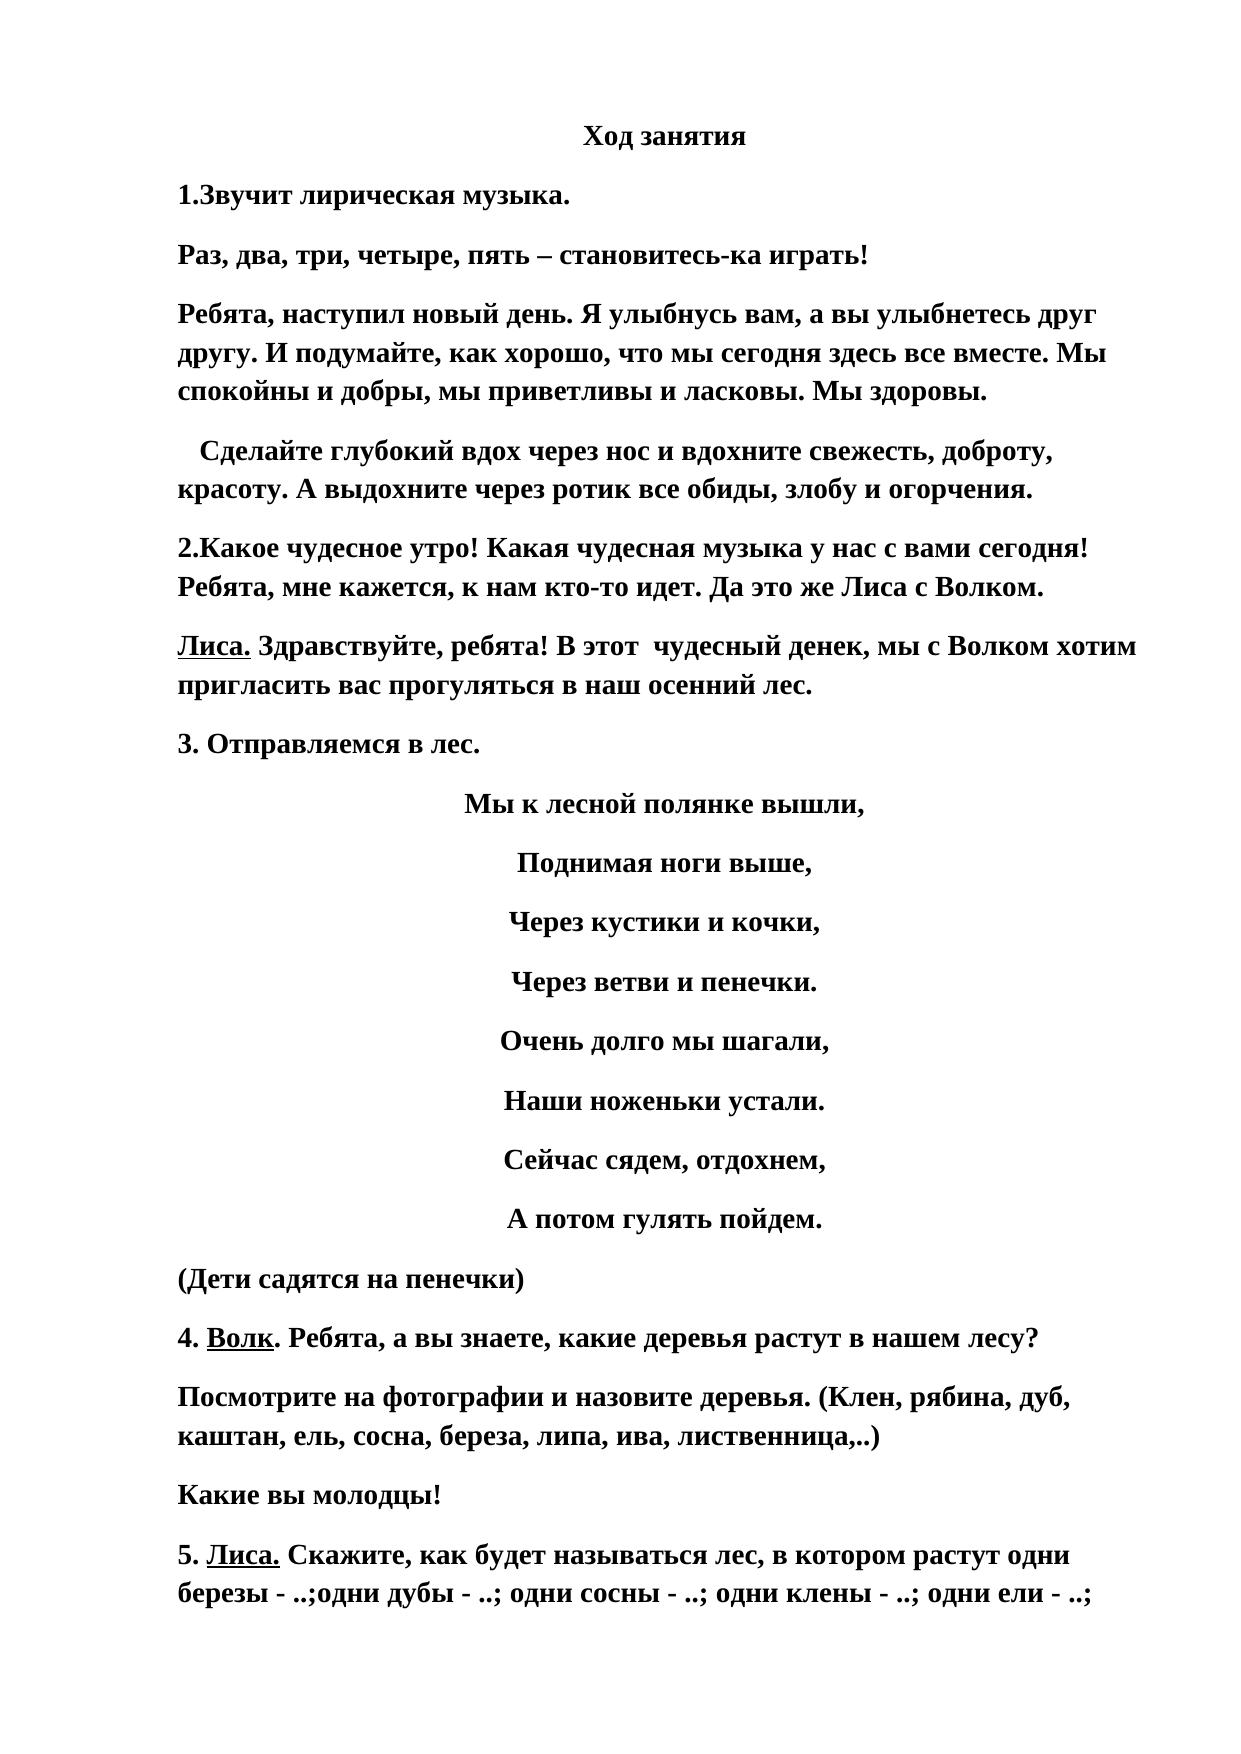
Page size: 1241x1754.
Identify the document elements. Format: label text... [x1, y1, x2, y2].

text 4. Волк. Ребята, а вы знаете, какие деревья растут в нашем лесу? [177, 1320, 1152, 1354]
text А потом гулять пойдем. [177, 1201, 1152, 1235]
text Поднимая ноги выше, [177, 845, 1152, 879]
text Мы к лесной полянке вышли, [177, 786, 1152, 819]
text 2.Какое чудесное утро! Какая чудесная музыка у нас с вами сегодня! Ребята, мне кажется, к нам кто-то идет. Да это же Лиса с Волком. [177, 531, 1152, 603]
text (Дети садятся на пенечки) [177, 1261, 1152, 1294]
text 1.Звучит лирическая музыка. [177, 177, 1152, 211]
text Сейчас сядем, отдохнем, [177, 1142, 1152, 1176]
text Очень долго мы шагали, [177, 1023, 1152, 1057]
text Какие вы молодцы! [177, 1477, 1152, 1511]
text Ход занятия [177, 118, 1152, 152]
text Сделайте глубокий вдох через нос и вдохните свежесть, доброту, красоту. А выдохните через ротик все обиды, злобу и огорчения. [177, 433, 1152, 505]
text Через кустики и кочки, [177, 904, 1152, 938]
text Наши ноженьки устали. [177, 1083, 1152, 1116]
text Лиса. Здравствуйте, ребята! В этот чудесный денек, мы с Волком хотим пригласить вас прогуляться в наш осенний лес. [177, 628, 1152, 701]
text Ребята, наступил новый день. Я улыбнусь вам, а вы улыбнетесь друг другу. И подумайте, как хорошо, что мы сегодня здесь все вместе. Мы спокойны и добры, мы приветливы и ласковы. Мы здоровы. [177, 296, 1152, 407]
text 3. Отправляемся в лес. [177, 726, 1152, 760]
text 5. Лиса. Скажите, как будет называться лес, в котором растут одни березы - ..;одни дубы - ..; одни сосны - ..; одни клены - ..; одни ели - ..; [177, 1537, 1152, 1609]
text Посмотрите на фотографии и назовите деревья. (Клен, рябина, дуб, каштан, ель, сосна, береза, липа, ива, лиственница,..) [177, 1379, 1152, 1452]
text Раз, два, три, четыре, пять – становитесь-ка играть! [177, 237, 1152, 270]
text Через ветви и пенечки. [177, 964, 1152, 997]
